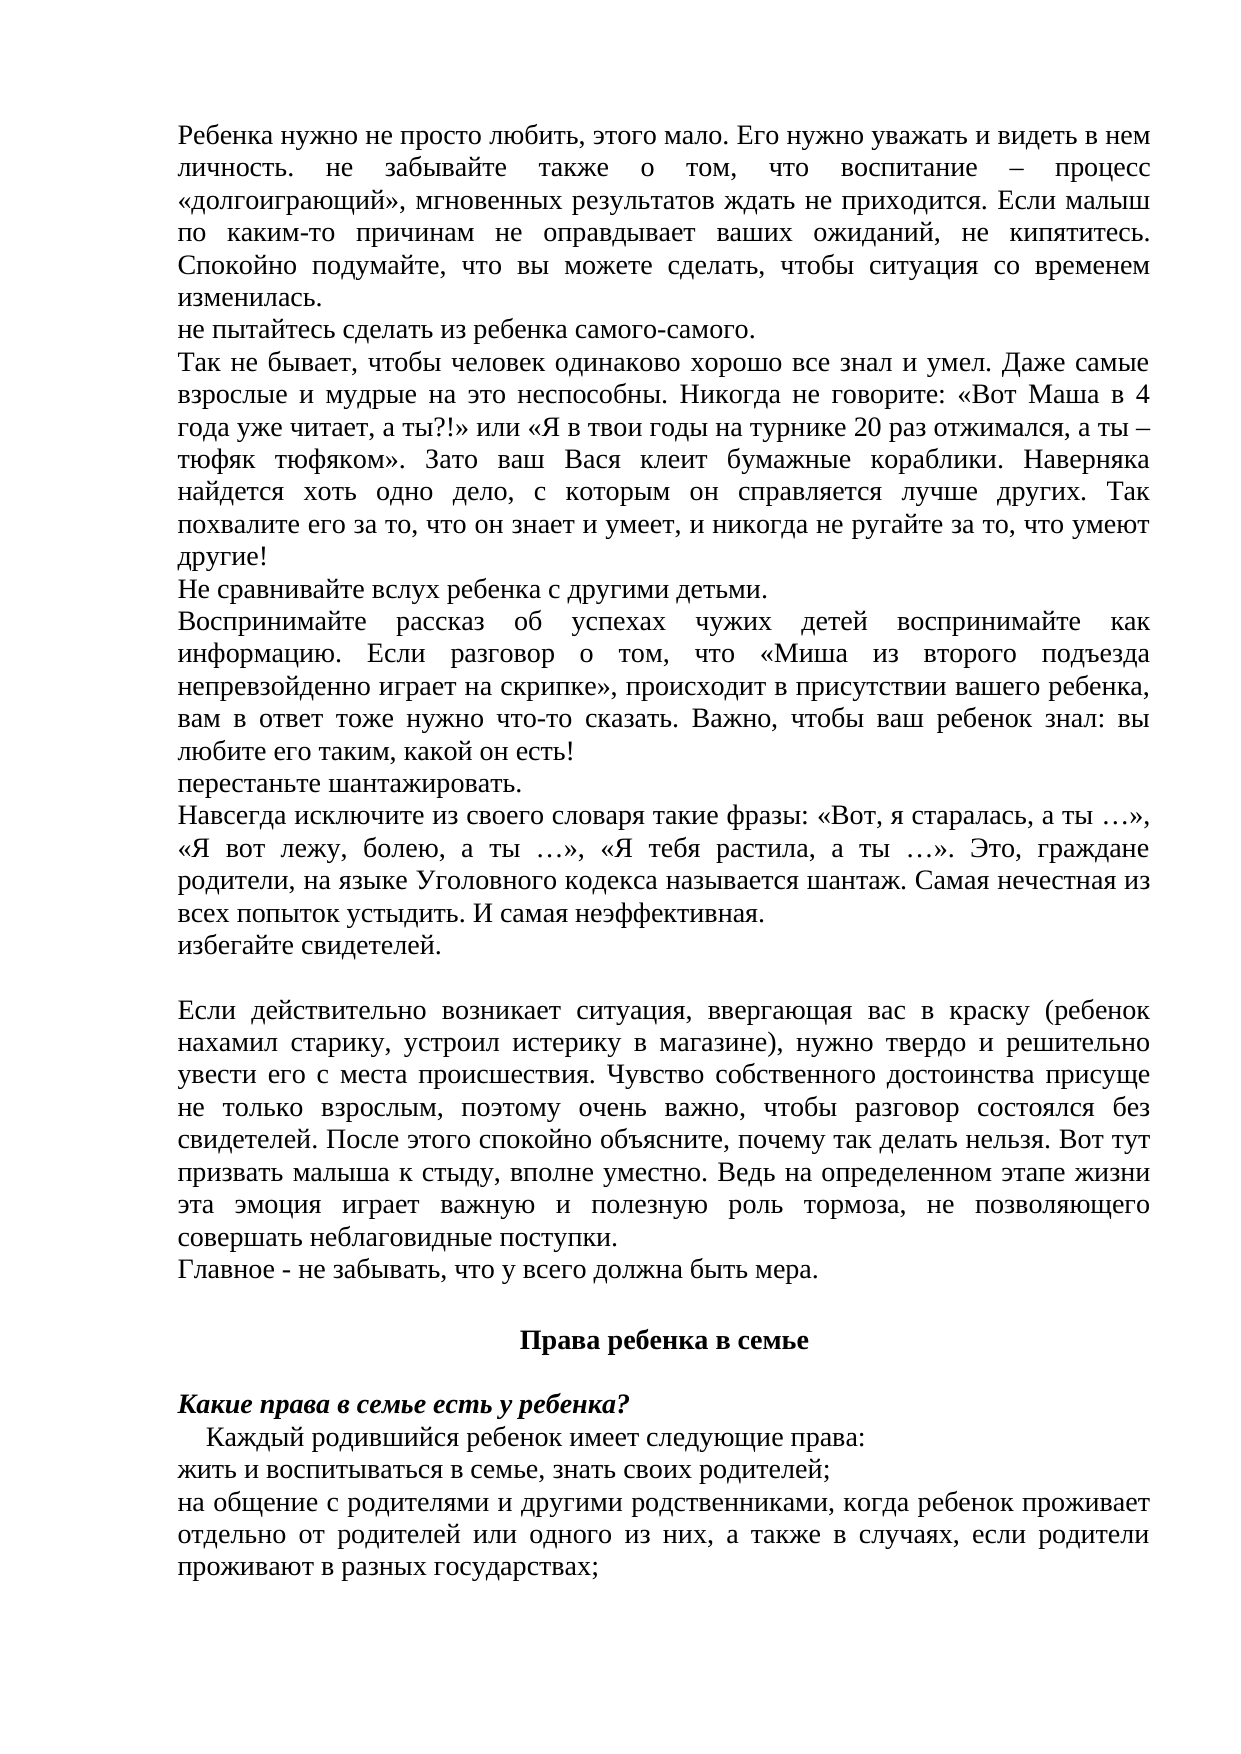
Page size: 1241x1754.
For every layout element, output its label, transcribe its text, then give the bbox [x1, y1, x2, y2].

text Какие права в семье есть у ребенка? [177, 1387, 1152, 1420]
text Каждый родившийся ребенок имеет следующие права: [177, 1420, 1152, 1452]
text жить и воспитываться в семье, знать своих родителей; [177, 1452, 1152, 1485]
text Не сравнивайте вслух ребенка с другими детьми. [177, 572, 1152, 604]
text Воспринимайте рассказ об успехах чужих детей воспринимайте как информацию. Если разговор о том, что «Миша из второго подъезда непревзойденно играет на скрипке», происходит в присутствии вашего ребенка, вам в ответ тоже нужно что-то сказать. Важно, чтобы ваш ребенок знал: вы любите его таким, какой он есть! [177, 604, 1152, 766]
text Если действительно возникает ситуация, ввергающая вас в краску (ребенок нахамил старику, устроил истерику в магазине), нужно твердо и решительно увести его с места происшествия. Чувство собственного достоинства присуще не только взрослым, поэтому очень важно, чтобы разговор состоялся без свидетелей. После этого спокойно объясните, почему так делать нельзя. Вот тут призвать малыша к стыду, вполне уместно. Ведь на определенном этапе жизни эта эмоция играет важную и полезную роль тормоза, не позволяющего совершать неблаговидные поступки. [177, 993, 1152, 1252]
text Так не бывает, чтобы человек одинаково хорошо все знал и умел. Даже самые взрослые и мудрые на это неспособны. Никогда не говорите: «Вот Маша в 4 года уже читает, а ты?!» или «Я в твои годы на турнике 20 раз отжимался, а ты – тюфяк тюфяком». Зато ваш Вася клеит бумажные кораблики. Наверняка найдется хоть одно дело, с которым он справляется лучше других. Так похвалите его за то, что он знает и умеет, и никогда не ругайте за то, что умеют другие! [177, 345, 1152, 572]
text Права ребенка в семье [177, 1323, 1152, 1355]
text Ребенка нужно не просто любить, этого мало. Его нужно уважать и видеть в нем личность. не забывайте также о том, что воспитание – процесс «долгоиграющий», мгновенных результатов ждать не приходится. Если малыш по каким-то причинам не оправдывает ваших ожиданий, не кипятитесь. Спокойно подумайте, что вы можете сделать, чтобы ситуация со временем изменилась. [177, 118, 1152, 312]
text Навсегда исключите из своего словаря такие фразы: «Вот, я старалась, а ты …», «Я вот лежу, болею, а ты …», «Я тебя растила, а ты …». Это, граждане родители, на языке Уголовного кодекса называется шантаж. Самая нечестная из всех попыток устыдить. И самая неэффективная. [177, 798, 1152, 928]
text Главное - не забывать, что у всего должна быть мера. [177, 1252, 1152, 1284]
text не пытайтесь сделать из ребенка самого-самого. [177, 312, 1152, 345]
text на общение с родителями и другими родственниками, когда ребенок проживает отдельно от родителей или одного из них, а также в случаях, если родители проживают в разных государствах; [177, 1485, 1152, 1582]
text перестаньте шантажировать. [177, 766, 1152, 798]
text избегайте свидетелей. [177, 928, 1152, 960]
